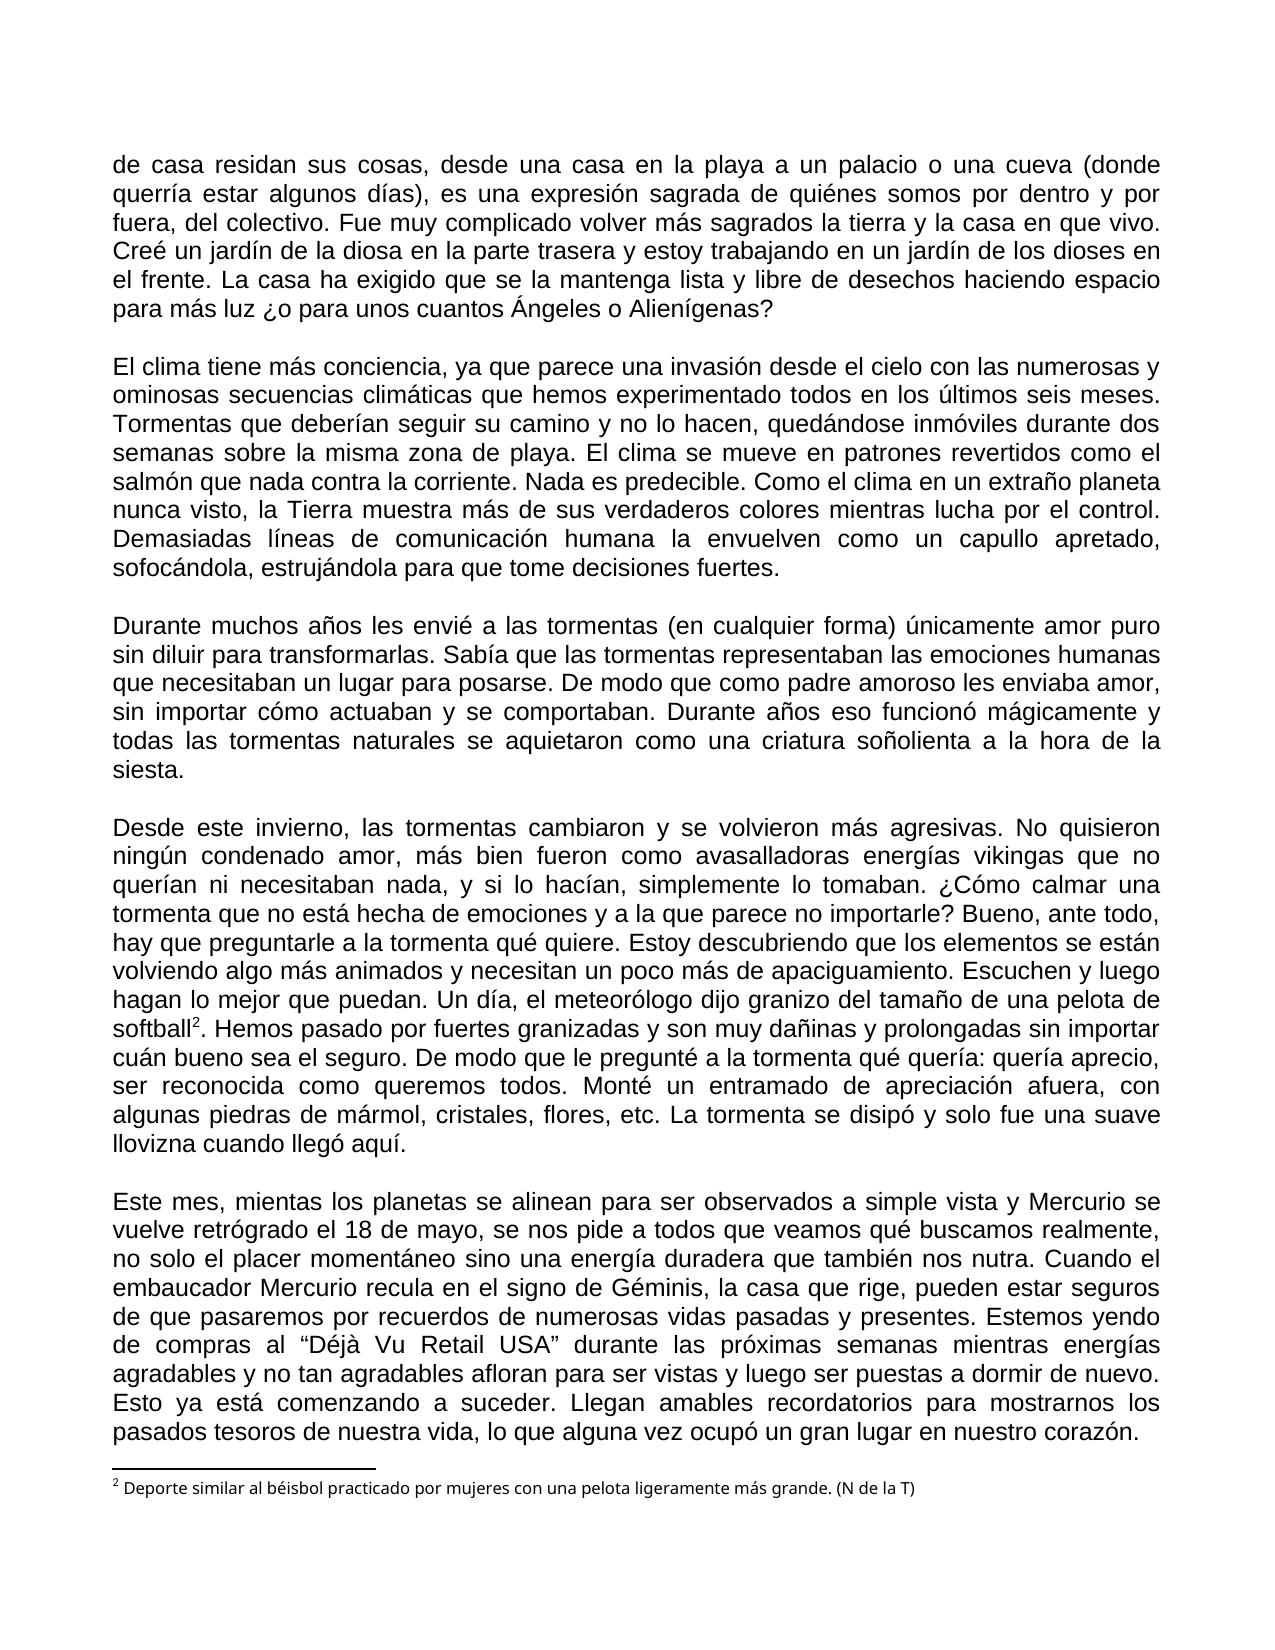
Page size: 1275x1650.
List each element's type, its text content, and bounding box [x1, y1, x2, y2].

text Este mes, mientas los planetas se alinean para ser observados a simple vista y Mercurio se vuelve retrógrado el 18 de mayo, se nos pide a todos que veamos qué buscamos realmente, no solo el placer momentáneo sino una energía duradera que también nos nutra. Cuando el embaucador Mercurio recula en el signo de Géminis, la casa que rige, pueden estar seguros de que pasaremos por recuerdos de numerosas vidas pasadas y presentes. Estemos yendo de compras al “Déjà Vu Retail USA” durante las próximas semanas mientras energías agradables y no tan agradables afloran para ser vistas y luego ser puestas a dormir de nuevo. Esto ya está comenzando a suceder. Llegan amables recordatorios para mostrarnos los pasados tesoros de nuestra vida, lo que alguna vez ocupó un gran lugar en nuestro corazón. [112, 1187, 1162, 1445]
text El clima tiene más conciencia, ya que parece una invasión desde el cielo con las numerosas y ominosas secuencias climáticas que hemos experimentado todos en los últimos seis meses. Tormentas que deberían seguir su camino y no lo hacen, quedándose inmóviles durante dos semanas sobre la misma zona de playa. El clima se mueve en patrones revertidos como el salmón que nada contra la corriente. Nada es predecible. Como el clima en un extraño planeta nunca visto, la Tierra muestra más de sus verdaderos colores mientras lucha por el control. Demasiadas líneas de comunicación humana la envuelven como un capullo apretado, sofocándola, estrujándola para que tome decisiones fuertes. [112, 352, 1162, 582]
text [112, 150, 1162, 322]
text Desde este invierno, las tormentas cambiaron y se volvieron más agresivas. No quisieron ningún condenado amor, más bien fueron como avasalladoras energías vikingas que no querían ni necesitaban nada, y si lo hacían, simplemente lo tomaban. ¿Cómo calmar una tormenta que no está hecha de emociones y a la que parece no importarle? Bueno, ante todo, hay que preguntarle a la tormenta qué quiere. Estoy descubriendo que los elementos se están volviendo algo más animados y necesitan un poco más de apaciguamiento. Escuchen y luego hagan lo mejor que puedan. Un día, el meteorólogo dijo granizo del tamaño de una pelota de softball. Hemos pasado por fuertes granizadas y son muy dañinas y prolongadas sin importar cuán bueno sea el seguro. De modo que le pregunté a la tormenta qué quería: quería aprecio, ser reconocida como queremos todos. Monté un entramado de apreciación afuera, con algunas piedras de mármol, cristales, flores, etc. La tormenta se disipó y solo fue una suave llovizna cuando llegó aquí. [112, 812, 1162, 1157]
text Durante muchos años les envié a las tormentas (en cualquier forma) únicamente amor puro sin diluir para transformarlas. Sabía que las tormentas representaban las emociones humanas que necesitaban un lugar para posarse. De modo que como padre amoroso les enviaba amor, sin importar cómo actuaban y se comportaban. Durante años eso funcionó mágicamente y todas las tormentas naturales se aquietaron como una criatura soñolienta a la hora de la siesta. [112, 611, 1162, 783]
